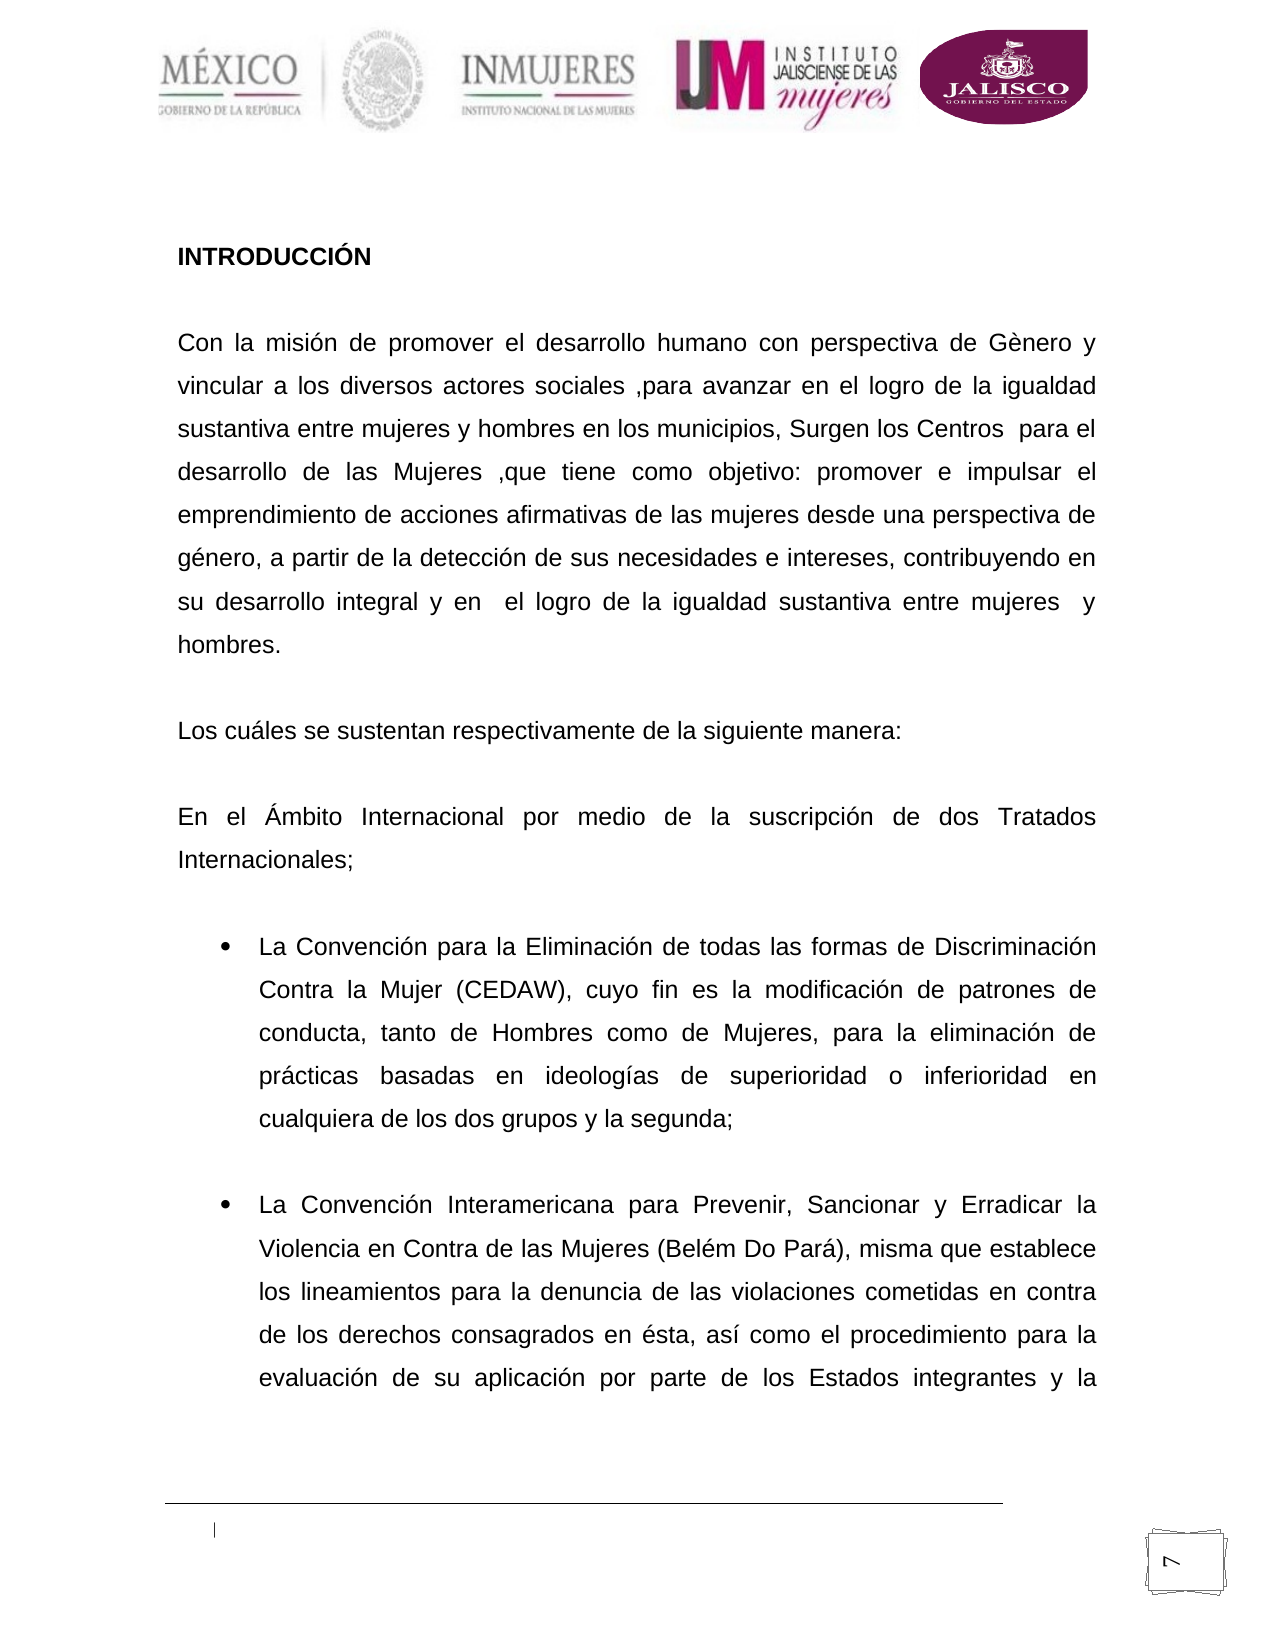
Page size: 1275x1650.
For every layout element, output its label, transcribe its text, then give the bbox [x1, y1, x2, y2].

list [221, 1190, 1098, 1392]
text Los cuáles se sustentan respectivamente de la siguiente manera: [177, 716, 1098, 744]
text INTRODUCCIÓN [177, 241, 1098, 270]
picture [918, 29, 1088, 124]
text Con la misión de promover el desarrollo humano con perspectiva de Gènero y vincular a los diversos actores sociales ,para avanzar en el logro de la igualdad sustantiva entre mujeres y hombres en los municipios, Surgen los Centros para el desarrollo de las Mujeres ,que tiene como objetivo: promover e impulsar el emprendimiento de acciones afirmativas de las mujeres desde una perspectiva de género, a partir de la detección de sus necesidades e intereses, contribuyendo en su desarrollo integral y en el logro de la igualdad sustantiva entre mujeres y hombres. [177, 328, 1098, 658]
text En el Ámbito Internacional por medio de la suscripción de dos Tratados Internacionales; [177, 802, 1098, 874]
list La Convención para la Eliminación de todas las formas de Discriminación Contra la Mujer (CEDAW), cuyo fin es la modificación de patrones de conducta, tanto de Hombres como de Mujeres, para la eliminación de prácticas basadas en ideologías de superioridad o inferioridad en cualquiera de los dos grupos y la segunda; [221, 931, 1098, 1133]
